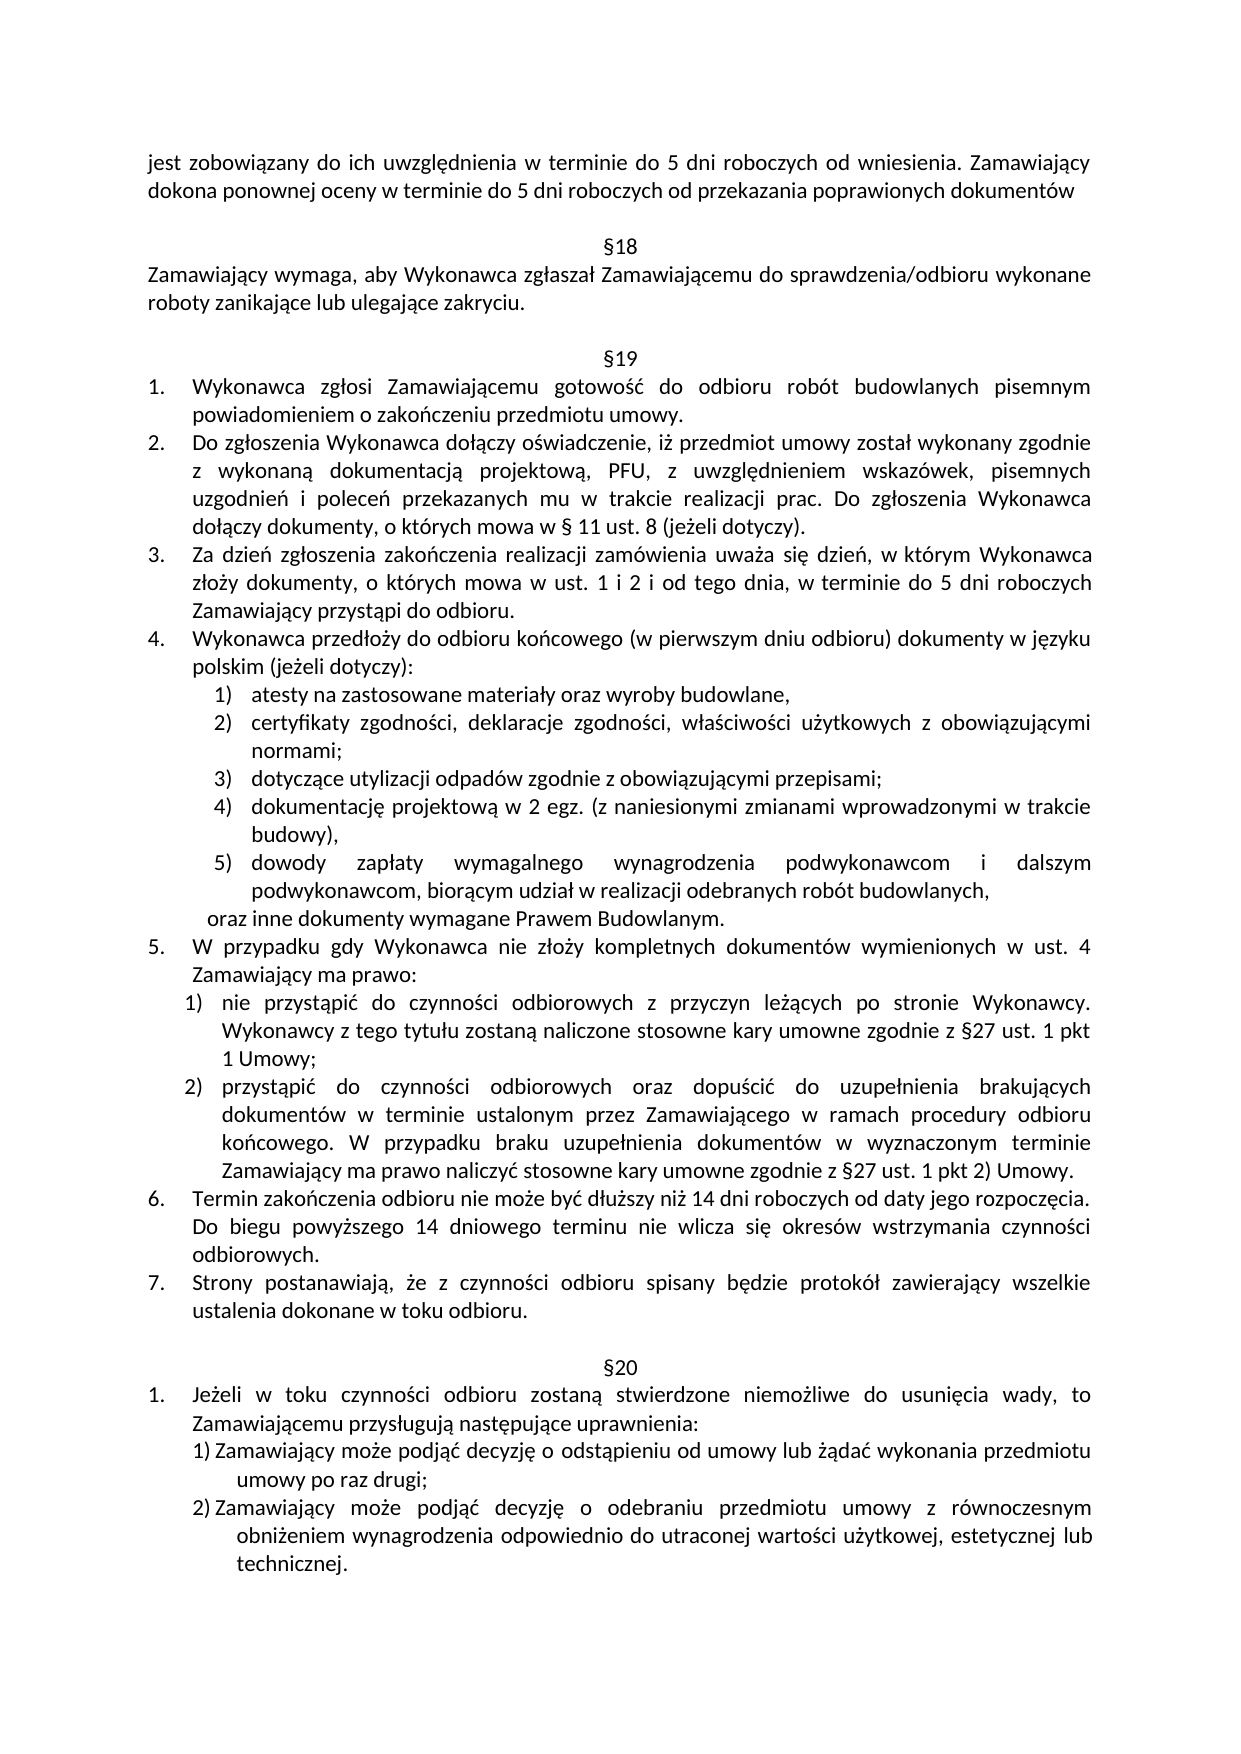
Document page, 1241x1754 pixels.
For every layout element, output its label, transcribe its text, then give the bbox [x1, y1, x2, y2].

list Termin zakończenia odbioru nie może być dłuższy niż 14 dni roboczych od daty jego rozpoczęcia. Do biegu powyższego 14 dniowego terminu nie wlicza się okresów wstrzymania czynności odbiorowych. [148, 1184, 1092, 1268]
text Zamawiający wymaga, aby Wykonawca zgłaszał Zamawiającemu do sprawdzenia/odbioru wykonane roboty zanikające lub ulegające zakryciu. [148, 260, 1092, 316]
subtitle §20 [148, 1353, 1092, 1381]
list Za dzień zgłoszenia zakończenia realizacji zamówienia uważa się dzień, w którym Wykonawca złoży dokumenty, o których mowa w ust. 1 i 2 i od tego dnia, w terminie do 5 dni roboczych Zamawiający przystąpi do odbioru. [148, 540, 1092, 624]
list Wykonawca przedłoży do odbioru końcowego (w pierwszym dniu odbioru) dokumenty w języku polskim (jeżeli dotyczy): [148, 624, 1092, 680]
list Jeżeli w toku czynności odbioru zostaną stwierdzone niemożliwe do usunięcia wady, to Zamawiającemu przysługują następujące uprawnienia: [148, 1381, 1092, 1437]
list atesty na zastosowane materiały oraz wyroby budowlane, [214, 680, 1092, 708]
list Do zgłoszenia Wykonawca dołączy oświadczenie, iż przedmiot umowy został wykonany zgodnie z wykonaną dokumentacją projektową, PFU, z uwzględnieniem wskazówek, pisemnych uzgodnień i poleceń przekazanych mu w trakcie realizacji prac. Do zgłoszenia Wykonawca dołączy dokumenty, o których mowa w § 11 ust. 8 (jeżeli dotyczy). [148, 428, 1092, 540]
list Strony postanawiają, że z czynności odbioru spisany będzie protokół zawierający wszelkie ustalenia dokonane w toku odbioru. [148, 1268, 1092, 1324]
list certyfikaty zgodności, deklaracje zgodności, właściwości użytkowych z obowiązującymi normami; [214, 708, 1092, 764]
text oraz inne dokumenty wymagane Prawem Budowlanym. [207, 904, 1092, 932]
list dokumentację projektową w 2 egz. (z naniesionymi zmianami wprowadzonymi w trakcie budowy), [214, 792, 1092, 848]
list Zamawiający może podjąć decyzję o odstąpieniu od umowy lub żądać wykonania przedmiotu umowy po raz drugi; [192, 1437, 1092, 1493]
subtitle §19 [148, 344, 1092, 372]
list nie przystąpić do czynności odbiorowych z przyczyn leżących po stronie Wykonawcy. Wykonawcy z tego tytułu zostaną naliczone stosowne kary umowne zgodnie z §27 ust. 1 pkt 1 Umowy; [184, 988, 1092, 1072]
list Wykonawca zgłosi Zamawiającemu gotowość do odbioru robót budowlanych pisemnym powiadomieniem o zakończeniu przedmiotu umowy. [148, 372, 1092, 428]
list Zamawiający może podjąć decyzję o odebraniu przedmiotu umowy z równoczesnym obniżeniem wynagrodzenia odpowiednio do utraconej wartości użytkowej, estetycznej lub technicznej. [192, 1493, 1092, 1577]
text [148, 148, 1092, 204]
list dotyczące utylizacji odpadów zgodnie z obowiązującymi przepisami; [214, 764, 1092, 792]
list W przypadku gdy Wykonawca nie złoży kompletnych dokumentów wymienionych w ust. 4 Zamawiający ma prawo: [148, 932, 1092, 988]
list dowody zapłaty wymagalnego wynagrodzenia podwykonawcom i dalszym podwykonawcom, biorącym udział w realizacji odebranych robót budowlanych, [214, 848, 1092, 904]
list przystąpić do czynności odbiorowych oraz dopuścić do uzupełnienia brakujących dokumentów w terminie ustalonym przez Zamawiającego w ramach procedury odbioru końcowego. W przypadku braku uzupełnienia dokumentów w wyznaczonym terminie Zamawiający ma prawo naliczyć stosowne kary umowne zgodnie z §27 ust. 1 pkt 2) Umowy. [184, 1072, 1092, 1184]
subtitle §18 [148, 232, 1092, 260]
